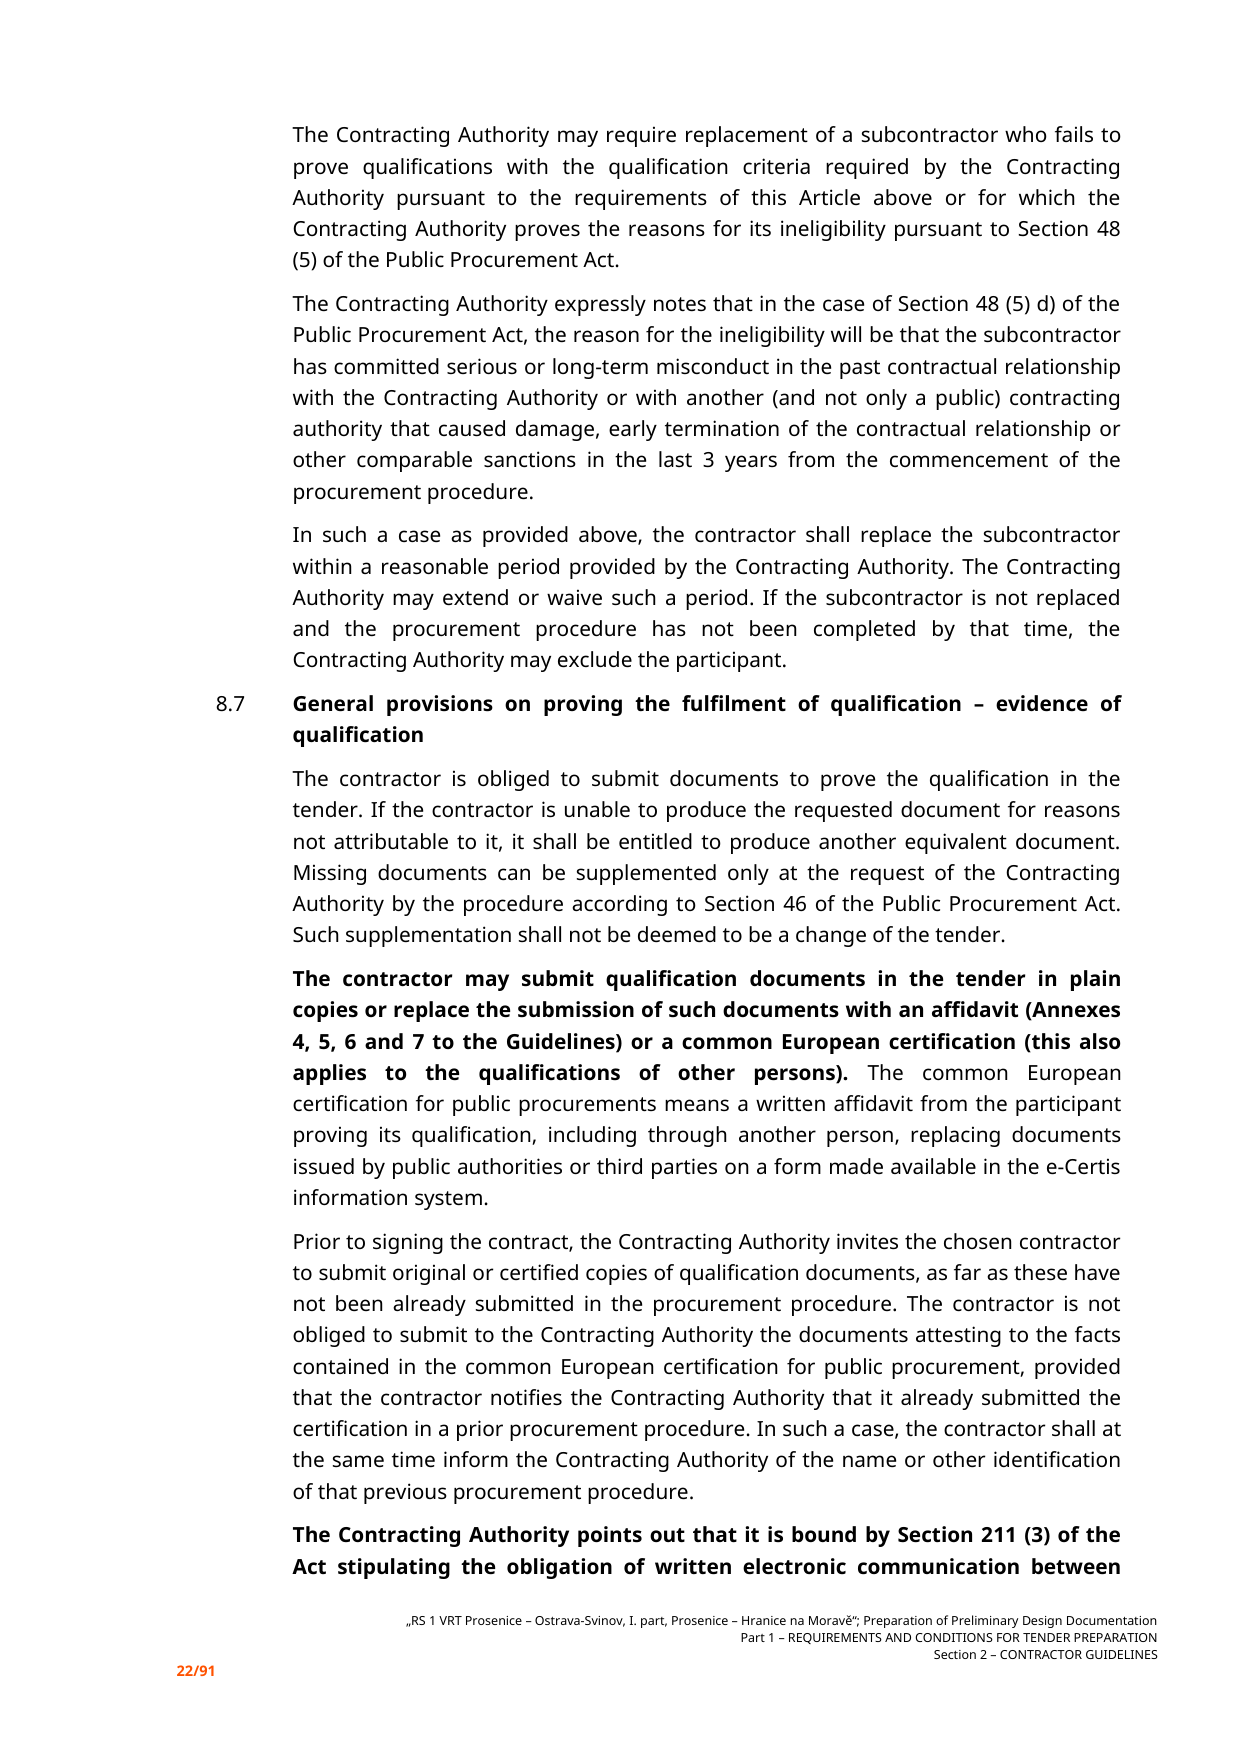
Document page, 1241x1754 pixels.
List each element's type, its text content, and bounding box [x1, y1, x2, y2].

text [292, 1521, 1122, 1580]
text Prior to signing the contract, the Contracting Authority invites the chosen contractor to submit original or certified copies of qualification documents, as far as these have not been already submitted in the procurement procedure. The contractor is not obliged to submit to the Contracting Authority the documents attesting to the facts contained in the common European certification for public procurement, provided that the contractor notifies the Contracting Authority that it already submitted the certification in a prior procurement procedure. In such a case, the contractor shall at the same time inform the Contracting Authority of the name or other identification of that previous procurement procedure. [292, 1227, 1122, 1505]
text The contractor is obliged to submit documents to prove the qualification in the tender. If the contractor is unable to produce the requested document for reasons not attributable to it, it shall be entitled to produce another equivalent document. Missing documents can be supplemented only at the request of the Contracting Authority by the procedure according to Section 46 of the Public Procurement Act. Such supplementation shall not be deemed to be a change of the tender. [292, 764, 1122, 949]
text In such a case as provided above, the contractor shall replace the subcontractor within a reasonable period provided by the Contracting Authority. The Contracting Authority may extend or waive such a period. If the subcontractor is not replaced and the procurement procedure has not been completed by that time, the Contracting Authority may exclude the participant. [292, 521, 1122, 674]
text The Contracting Authority may require replacement of a subcontractor who fails to prove qualifications with the qualification criteria required by the Contracting Authority pursuant to the requirements of this Article above or for which the Contracting Authority proves the reasons for its ineligibility pursuant to Section 48 (5) of the Public Procurement Act. [292, 121, 1122, 274]
text The Contracting Authority expressly notes that in the case of Section 48 (5) d) of the Public Procurement Act, the reason for the ineligibility will be that the subcontractor has committed serious or long-term misconduct in the past contractual relationship with the Contracting Authority or with another (and not only a public) contracting authority that caused damage, early termination of the contractual relationship or other comparable sanctions in the last 3 years from the commencement of the procurement procedure. [292, 289, 1122, 505]
text General provisions on proving the fulfilment of qualification – evidence of qualification [216, 689, 1122, 749]
text The contractor may submit qualification documents in the tender in plain copies or replace the submission of such documents with an affidavit (Annexes 4, 5, 6 and 7 to the Guidelines) or a common European certification (this also applies to the qualifications of other persons). The common European certification for public procurements means a written affidavit from the participant proving its qualification, including through another person, replacing documents issued by public authorities or third parties on a form made available in the e-Certis information system. [292, 964, 1122, 1212]
